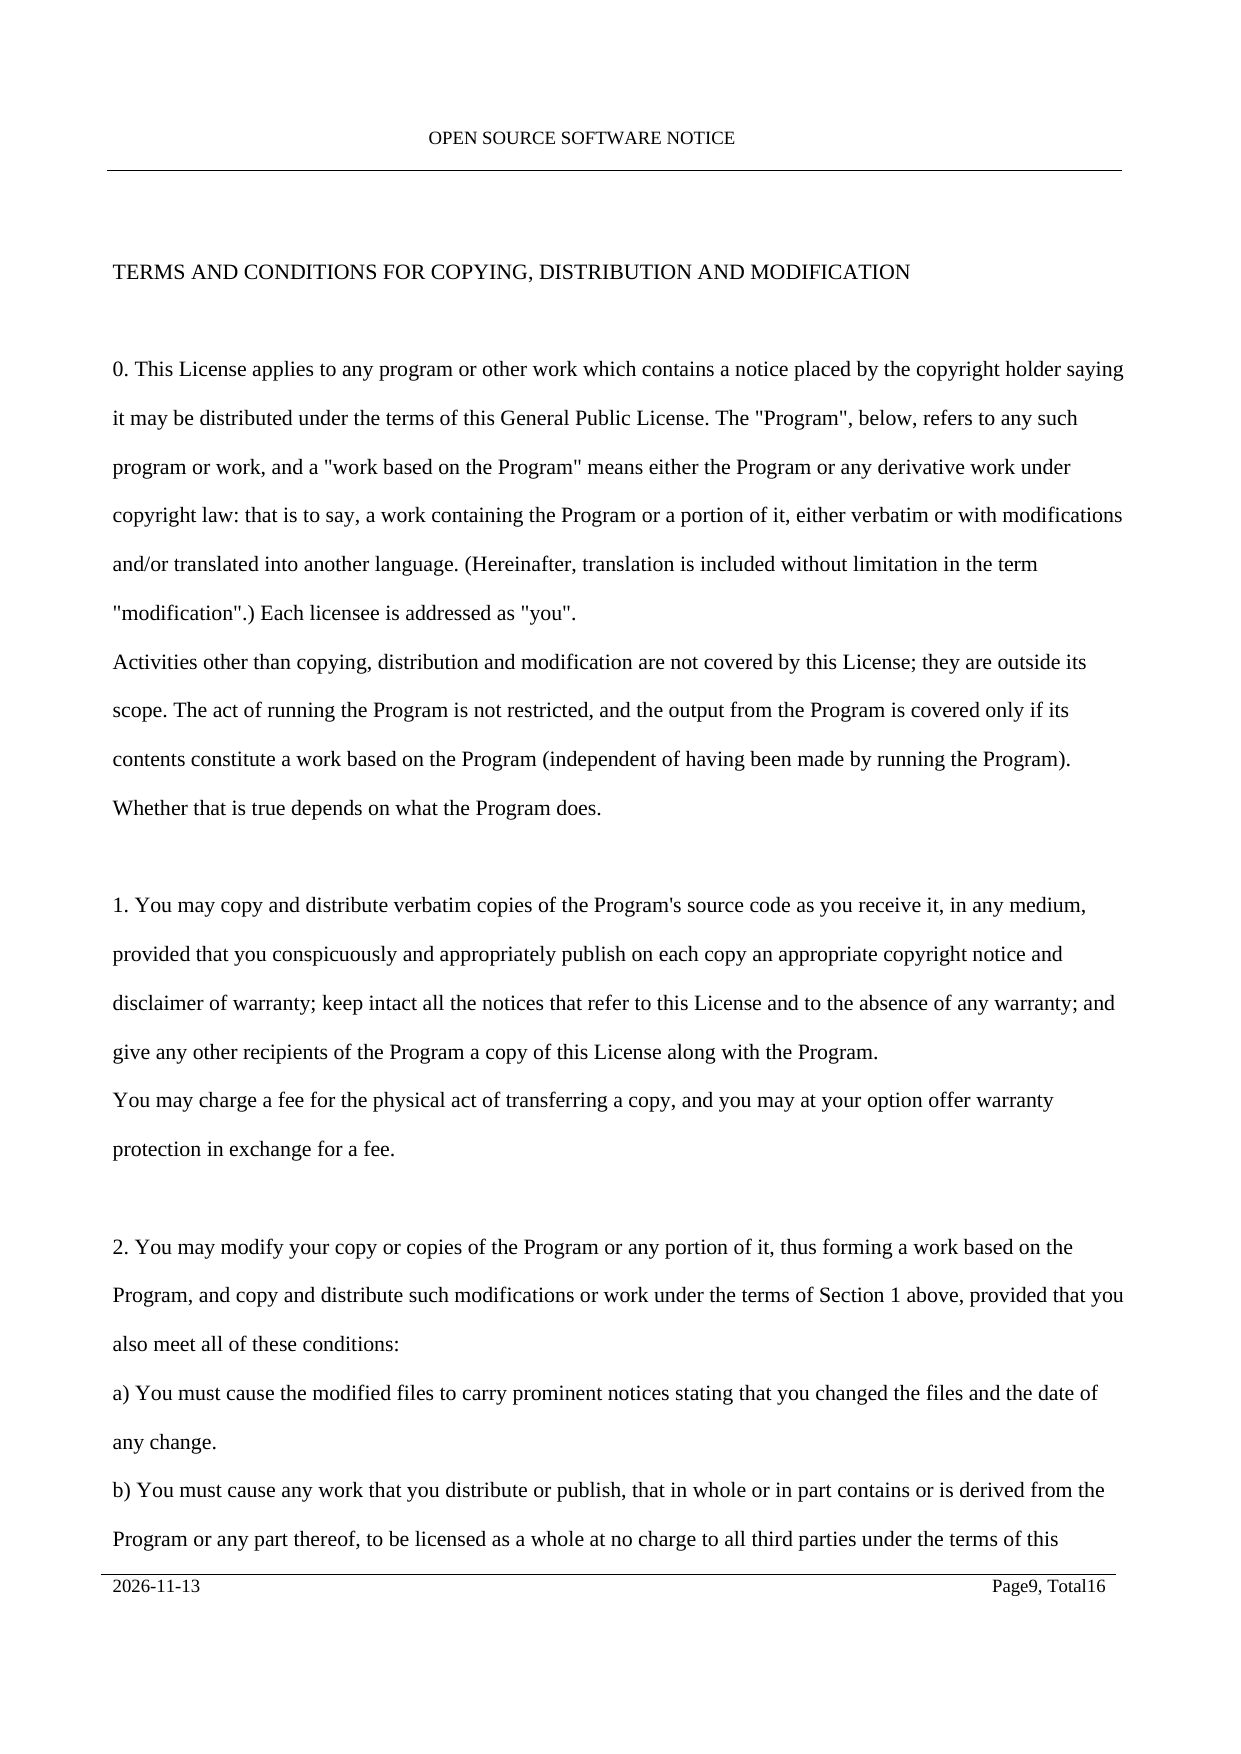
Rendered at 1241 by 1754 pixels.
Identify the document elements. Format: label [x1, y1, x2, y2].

text [112, 206, 1128, 1555]
